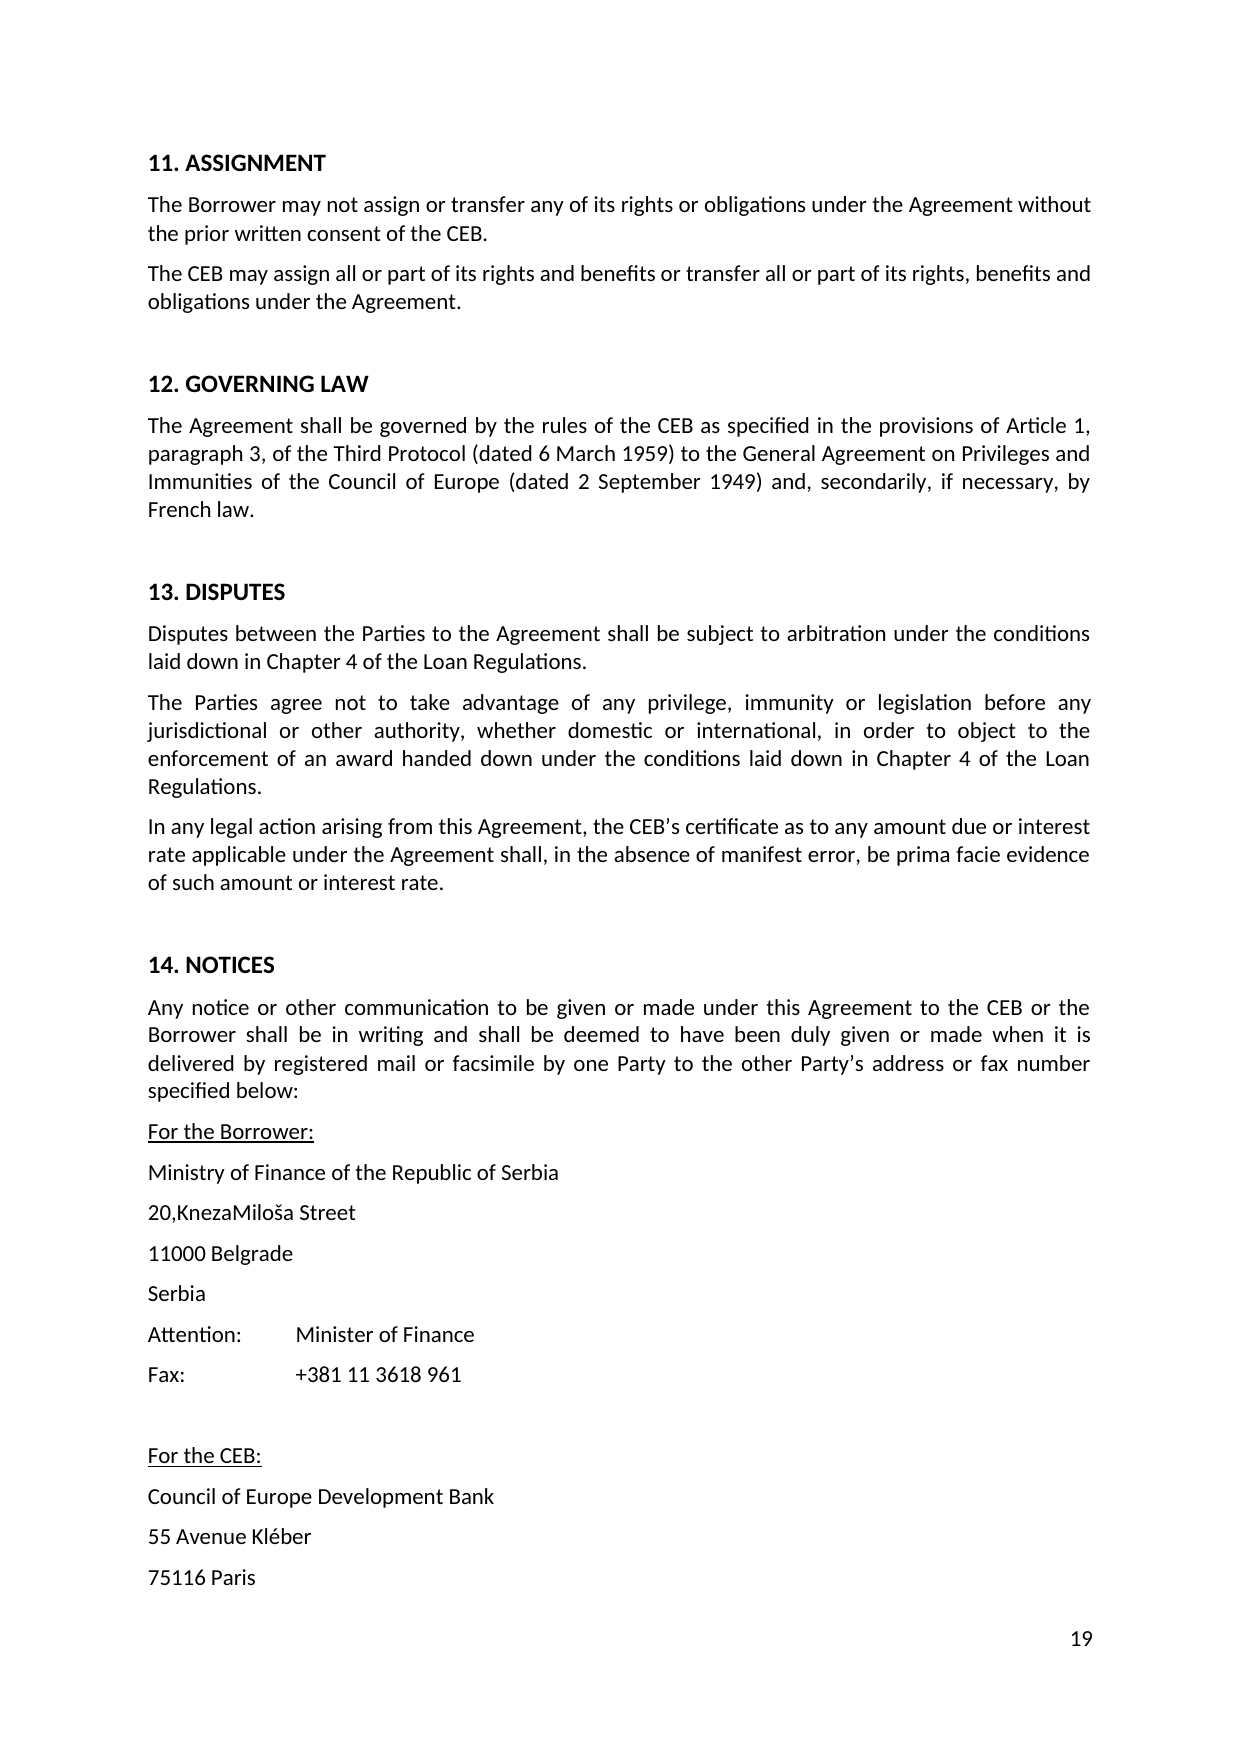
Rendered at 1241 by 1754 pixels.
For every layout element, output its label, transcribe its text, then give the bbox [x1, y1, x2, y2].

text For the CEB: [148, 1441, 1093, 1469]
text Council of Europe Development Bank [148, 1482, 1093, 1510]
text Serbia [148, 1279, 1093, 1307]
text The Borrower may not assign or transfer any of its rights or obligations under the Agreement without the prior written consent of the CEB. [148, 191, 1093, 247]
text 55 Avenue Kléber [148, 1522, 1093, 1550]
subtitle ASSIGNMENT [148, 148, 1093, 178]
text In any legal action arising from this Agreement, the CEB’s certificate as to any amount due or interest rate applicable under the Agreement shall, in the absence of manifest error, be prima facie evidence of such amount or interest rate. [148, 812, 1093, 897]
text Attention: Minister of Finance [148, 1320, 1093, 1348]
text 75116 Paris [148, 1563, 1093, 1591]
text For the Borrower: [148, 1117, 1093, 1145]
subtitle NOTICES [148, 949, 1093, 980]
text 11000 Belgrade [148, 1239, 1093, 1267]
text The Agreement shall be governed by the rules of the CEB as specified in the provisions of Article 1, paragraph 3, of the Third Protocol (dated 6 March 1959) to the General Agreement on Privileges and Immunities of the Council of Europe (dated 2 September 1949) and, secondarily, if necessary, by French law. [148, 411, 1093, 523]
text Ministry of Finance of the Republic of Serbia [148, 1158, 1093, 1186]
text Any notice or other communication to be given or made under this Agreement to the CEB or the Borrower shall be in writing and shall be deemed to have been duly given or made when it is delivered by registered mail or facsimile by one Party to the other Party’s address or fax number specified below: [148, 993, 1093, 1105]
text The CEB may assign all or part of its rights and benefits or transfer all or part of its rights, benefits and obligations under the Agreement. [148, 259, 1093, 315]
subtitle GOVERNING LAW [148, 368, 1093, 399]
text The Parties agree not to take advantage of any privilege, immunity or legislation before any jurisdictional or other authority, whether domestic or international, in order to object to the enforcement of an award handed down under the conditions laid down in Chapter 4 of the Loan Regulations. [148, 688, 1093, 800]
subtitle DISPUTES [148, 576, 1093, 607]
text Disputes between the Parties to the Agreement shall be subject to arbitration under the conditions laid down in Chapter 4 of the Loan Regulations. [148, 619, 1093, 675]
text 20,KnezaMiloša Street [148, 1198, 1093, 1226]
text Fax: +381 11 3618 961 [148, 1360, 1093, 1388]
